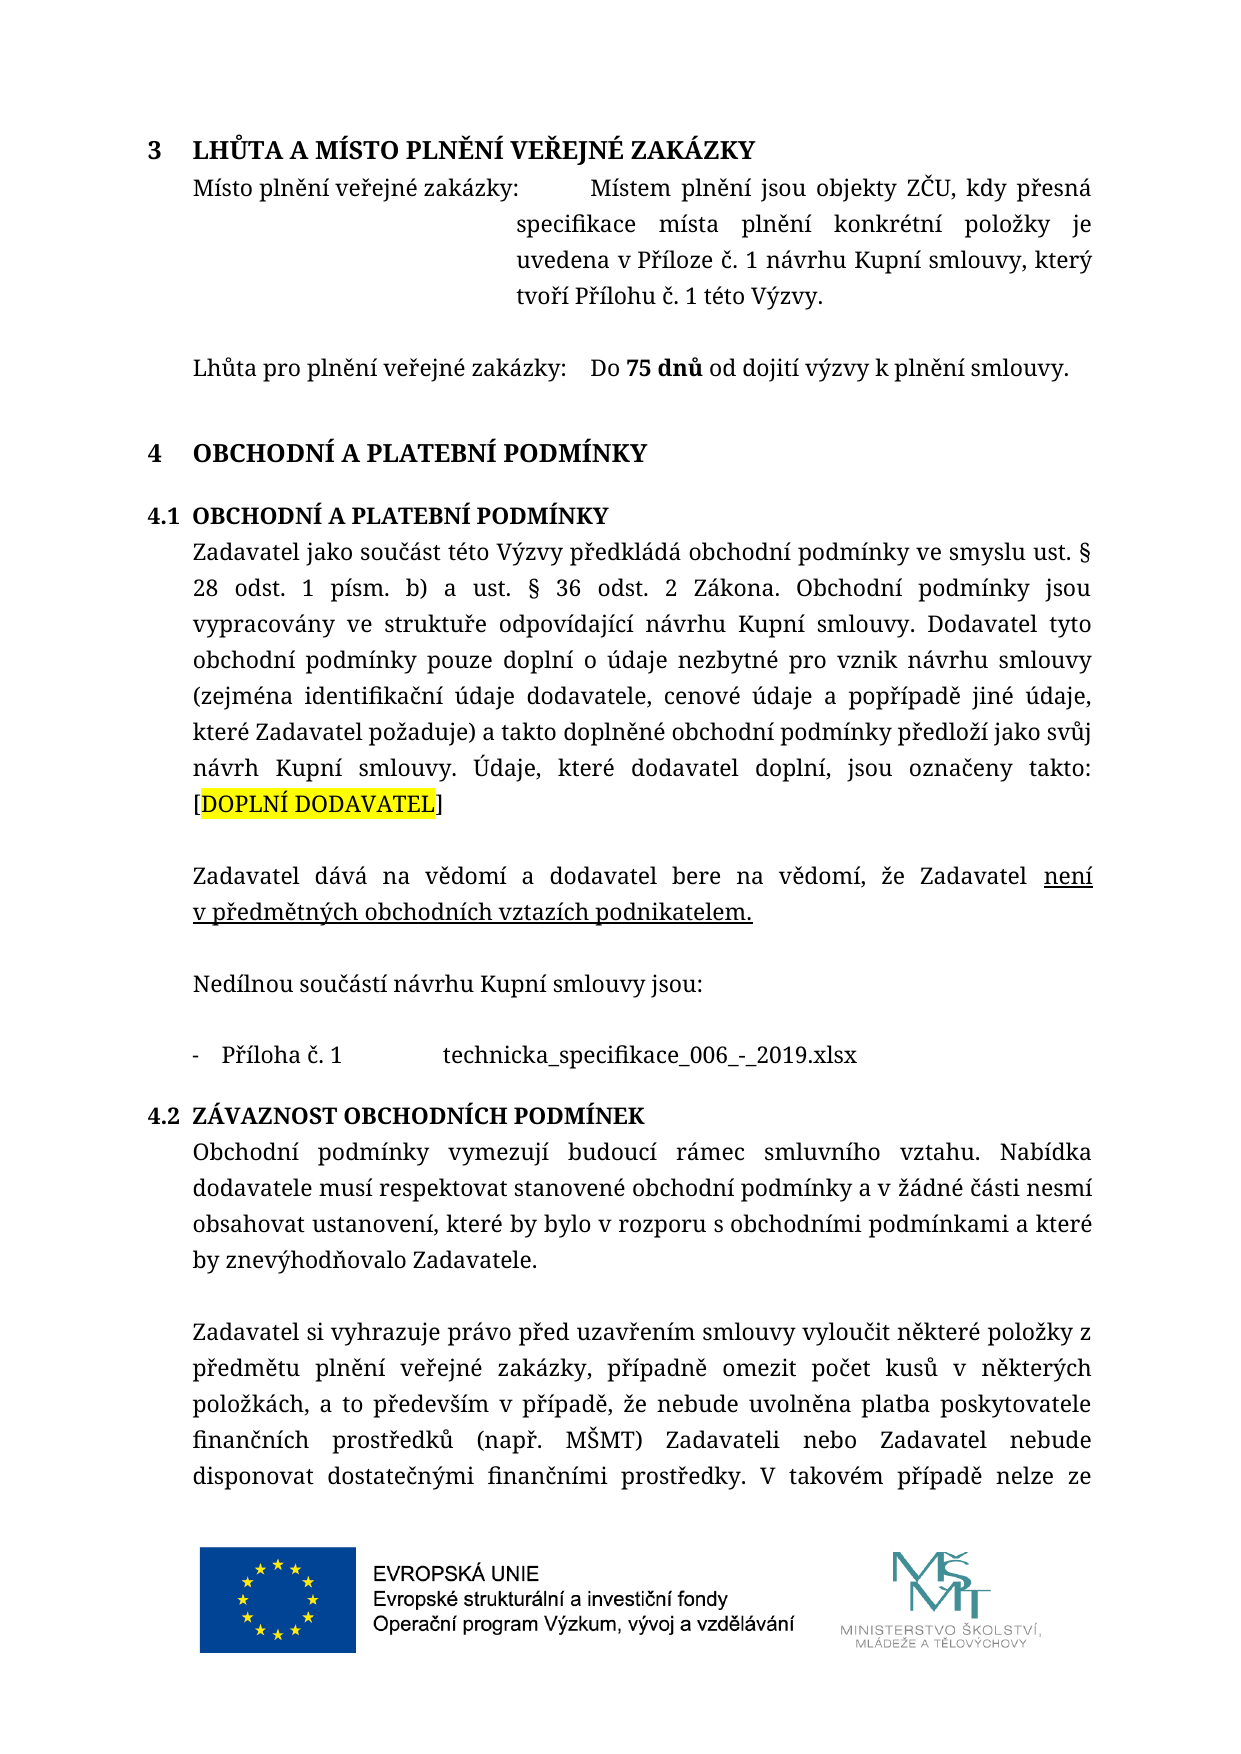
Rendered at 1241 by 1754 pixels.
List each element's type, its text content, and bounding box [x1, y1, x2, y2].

text Nedílnou součástí návrhu Kupní smlouvy jsou: [193, 967, 1093, 999]
subtitle OBCHODNÍ A PLATEBNÍ PODMÍNKY [148, 436, 1093, 470]
subtitle OBCHODNÍ A PLATEBNÍ PODMÍNKY [147, 500, 1093, 532]
text Lhůta pro plnění veřejné zakázky: Do 75 dnů od dojití výzvy k plnění smlouvy. [193, 352, 1093, 383]
subtitle LHŮTA A MÍSTO PLNĚNÍ VEŘEJNÉ ZAKÁZKY [148, 133, 1093, 167]
list Příloha č. 1 technicka_specifikace_006_-_2019.xlsx [192, 1039, 1093, 1071]
text Místo plnění veřejné zakázky: Místem plnění jsou objekty ZČU, kdy přesná specifikace místa plnění konkrétní položky je uvedena v Příloze č. 1 návrhu Kupní smlouvy, který tvoří Přílohu č. 1 této Výzvy. [193, 172, 1093, 311]
text Zadavatel jako součást této Výzvy předkládá obchodní podmínky ve smyslu ust. § 28 odst. 1 písm. b) a ust. § 36 odst. 2 Zákona. Obchodní podmínky jsou vypracovány ve struktuře odpovídající návrhu Kupní smlouvy. Dodavatel tyto obchodní podmínky pouze doplní o údaje nezbytné pro vznik návrhu smlouvy (zejména identifikační údaje dodavatele, cenové údaje a popřípadě jiné údaje, které Zadavatel požaduje) a takto doplněné obchodní podmínky předloží jako svůj návrh Kupní smlouvy. Údaje, které dodavatel doplní, jsou označeny takto: [DOPLNÍ DODAVATEL] [193, 536, 1093, 819]
subtitle ZÁVAZNOST OBCHODNÍCH PODMÍNEK [148, 1100, 1093, 1132]
text Obchodní podmínky vymezují budoucí rámec smluvního vztahu. Nabídka dodavatele musí respektovat stanovené obchodní podmínky a v žádné části nesmí obsahovat ustanovení, které by bylo v rozporu s obchodními podmínkami a které by znevýhodňovalo Zadavatele. [192, 1136, 1093, 1275]
picture [147, 1495, 1093, 1705]
text Zadavatel dává na vědomí a dodavatel bere na vědomí, že Zadavatel není v předmětných obchodních vztazích podnikatelem. [193, 860, 1093, 927]
